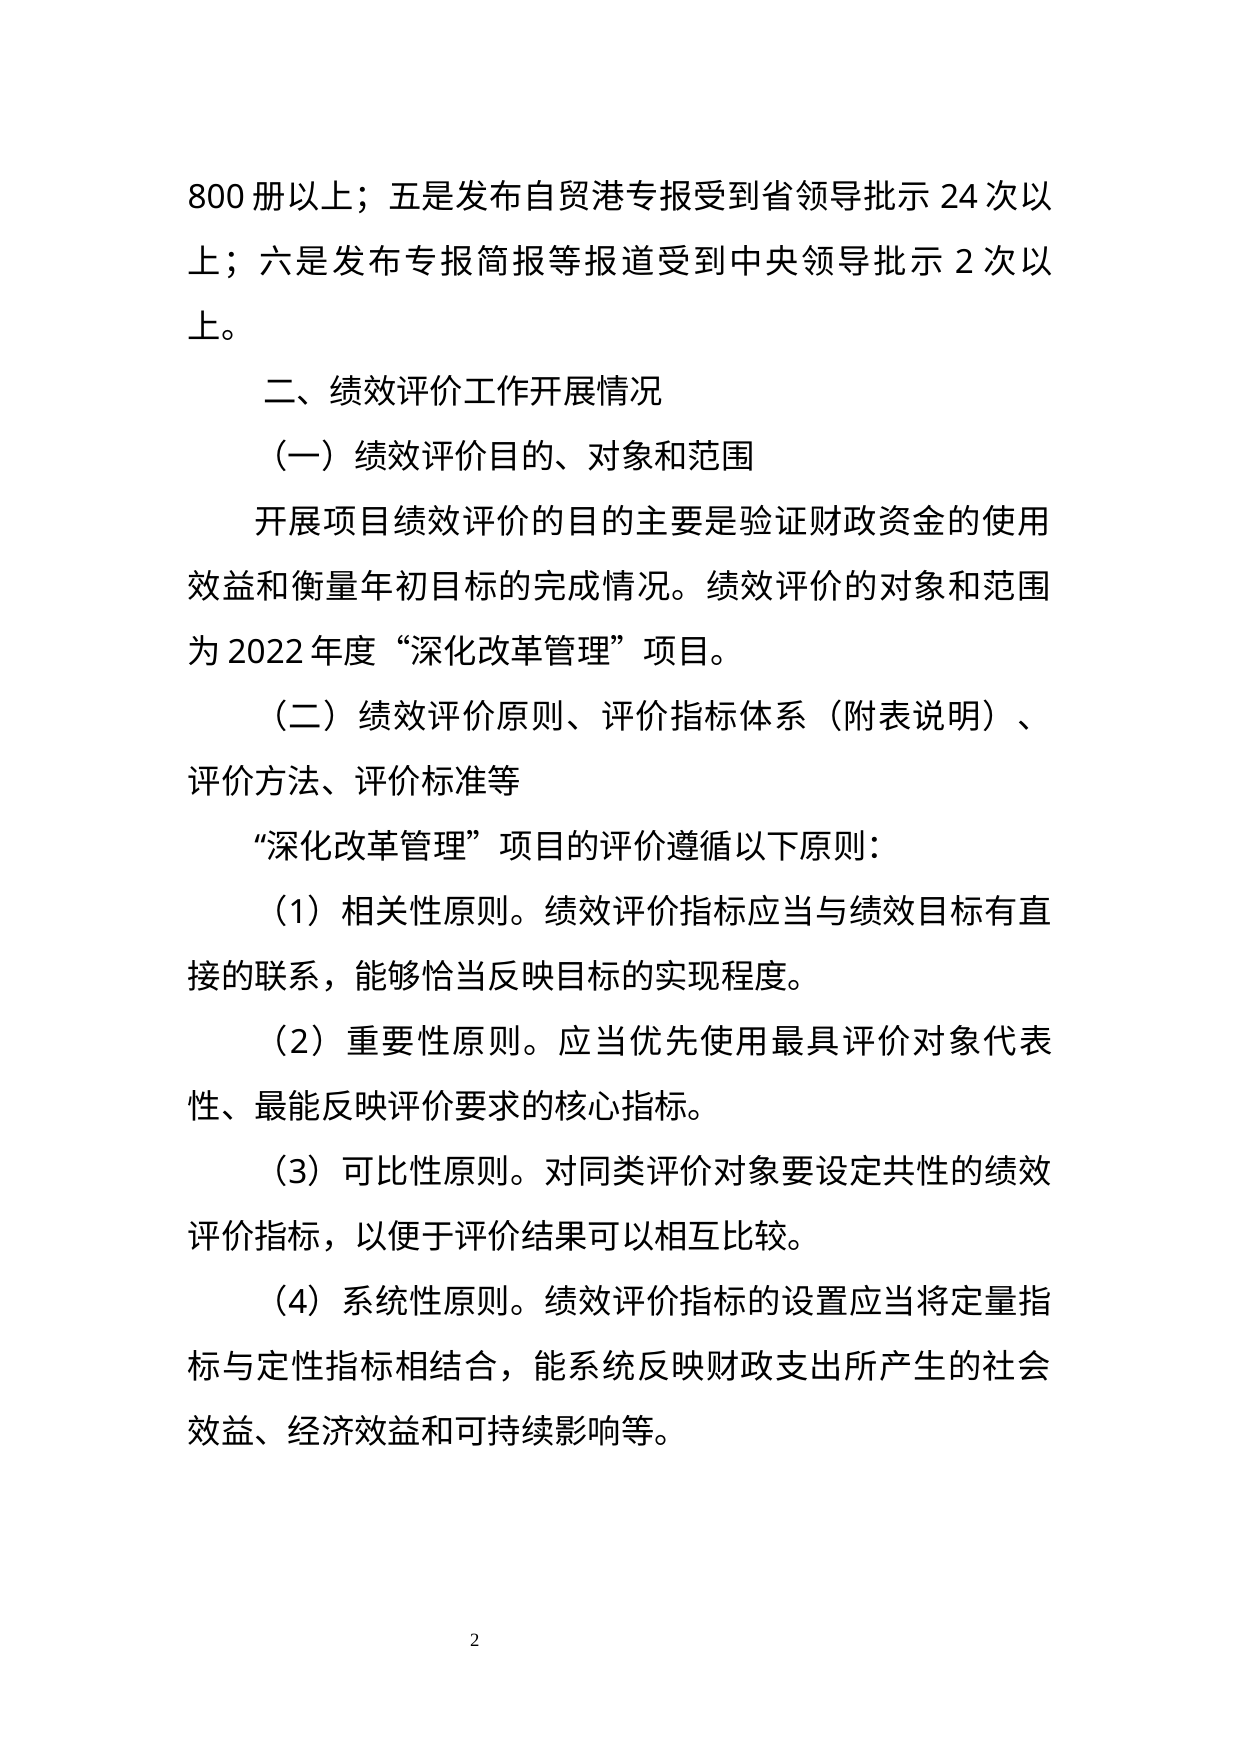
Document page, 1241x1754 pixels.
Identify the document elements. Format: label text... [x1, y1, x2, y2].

text （4）系统性原则。绩效评价指标的设置应当将定量指标与定性指标相结合，能系统反映财政支出所产生的社会效益、经济效益和可持续影响等。 [187, 1267, 1053, 1462]
text “深化改革管理”项目的评价遵循以下原则： [187, 812, 1053, 877]
text （二）绩效评价原则、评价指标体系（附表说明）、评价方法、评价标准等 [187, 682, 1053, 812]
text （2）重要性原则。应当优先使用最具评价对象代表性、最能反映评价要求的核心指标。 [187, 1007, 1053, 1137]
text （1）相关性原则。绩效评价指标应当与绩效目标有直接的联系，能够恰当反映目标的实现程度。 [187, 877, 1053, 1007]
text 开展项目绩效评价的目的主要是验证财政资金的使用效益和衡量年初目标的完成情况。绩效评价的对象和范围为2022年度“深化改革管理”项目。 [187, 487, 1053, 682]
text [187, 162, 1053, 357]
text 二、绩效评价工作开展情况 [187, 357, 1053, 422]
text （3）可比性原则。对同类评价对象要设定共性的绩效评价指标，以便于评价结果可以相互比较。 [187, 1137, 1053, 1267]
text （一）绩效评价目的、对象和范围 [187, 422, 1053, 487]
